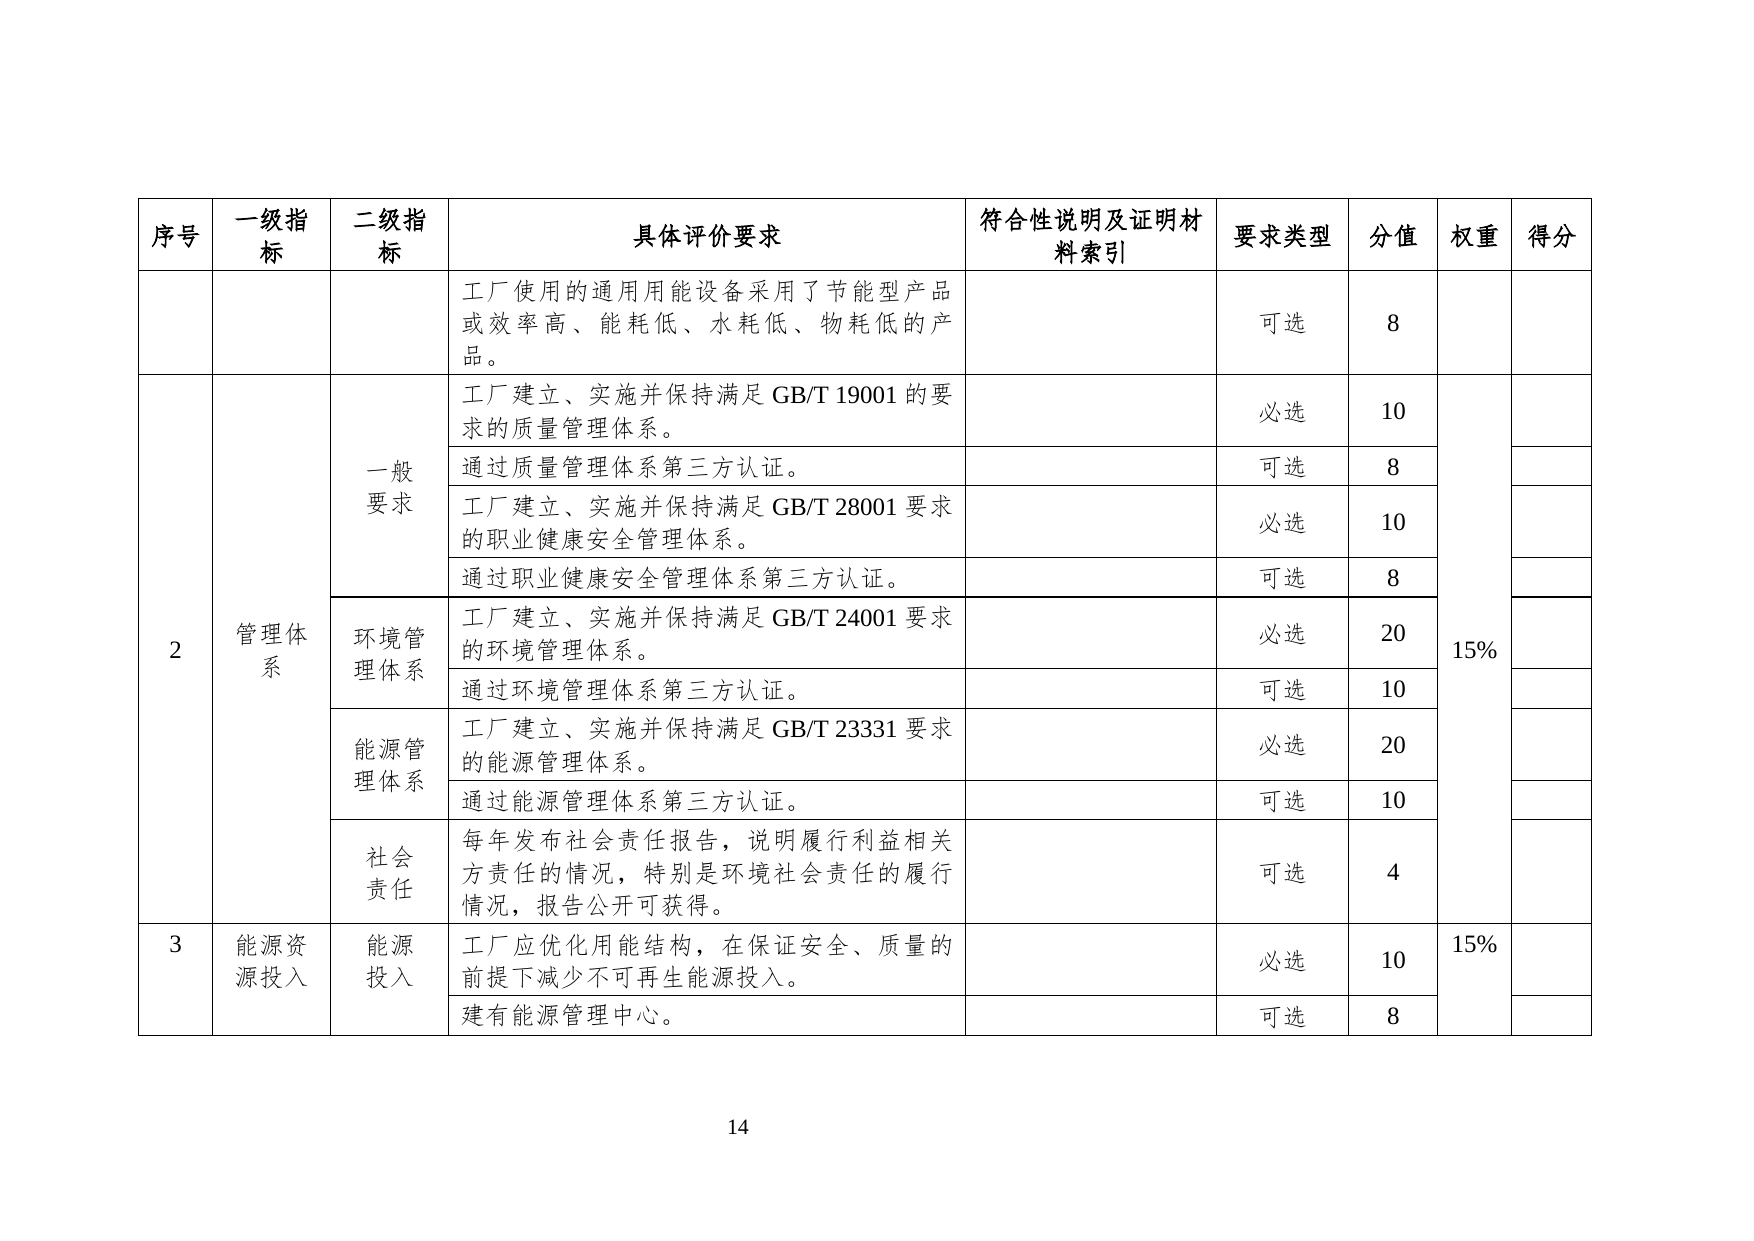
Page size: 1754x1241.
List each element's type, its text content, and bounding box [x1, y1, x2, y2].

table_cell 环境管理体系 [331, 598, 448, 708]
table_cell 10 [1349, 924, 1437, 995]
table_cell [1512, 598, 1591, 668]
table_header 权重 [1438, 199, 1511, 269]
table_cell [1512, 447, 1591, 485]
table_cell 工厂建立、实施并保持满足GB/T 23331要求的能源管理体系。 [449, 709, 965, 779]
table_header 分值 [1349, 199, 1437, 269]
table_cell [1512, 709, 1591, 779]
table_cell [966, 558, 1216, 596]
table_cell 10 [1349, 486, 1437, 557]
table_cell [966, 486, 1216, 557]
table_cell 必选 [1217, 709, 1348, 779]
table_cell 必选 [1217, 486, 1348, 557]
table_cell [1512, 271, 1591, 374]
table_cell [966, 375, 1216, 446]
table_cell [1512, 558, 1591, 596]
table_cell 工厂使用的通用用能设备采用了节能型产品或效率高、能耗低、水耗低、物耗低的产品。 [449, 271, 965, 374]
table_cell 工厂应优化用能结构，在保证安全、质量的前提下减少不可再生能源投入。 [449, 924, 965, 995]
table_header 一级指标 [213, 199, 330, 269]
table_cell 可选 [1217, 271, 1348, 374]
table_header 符合性说明及证明材料索引 [966, 199, 1216, 269]
table_cell 社会 责任 [331, 820, 448, 923]
table_cell 必选 [1217, 924, 1348, 995]
table_cell [1512, 996, 1591, 1034]
table_cell [966, 924, 1216, 995]
table_cell 可选 [1217, 669, 1348, 708]
table_cell 8 [1349, 996, 1437, 1034]
table_header 二级指标 [331, 199, 448, 269]
table_cell 一般 要求 [331, 375, 448, 596]
table_cell 通过质量管理体系第三方认证。 [449, 447, 965, 485]
table_header 得分 [1512, 199, 1591, 269]
table_cell [1512, 669, 1591, 708]
table_cell [1512, 486, 1591, 557]
table_cell 能源管理体系 [331, 709, 448, 819]
table_header 具体评价要求 [449, 199, 965, 269]
table_cell [966, 669, 1216, 708]
table_cell 15% [1438, 924, 1511, 1034]
table_cell 能源 投入 [331, 924, 448, 1034]
table_cell 4 [1349, 820, 1437, 923]
table_cell 工厂建立、实施并保持满足GB/T 24001要求的环境管理体系。 [449, 598, 965, 668]
table_cell 10 [1349, 375, 1437, 446]
table_cell 通过能源管理体系第三方认证。 [449, 781, 965, 819]
table_cell 2 [139, 375, 212, 923]
table_cell [966, 598, 1216, 668]
table_cell [966, 271, 1216, 374]
table_cell [966, 447, 1216, 485]
table_cell 工厂建立、实施并保持满足GB/T 28001要求的职业健康安全管理体系。 [449, 486, 965, 557]
table_cell [1512, 375, 1591, 446]
table_cell 10 [1349, 669, 1437, 708]
table_cell 可选 [1217, 447, 1348, 485]
table_header 序号 [139, 199, 212, 269]
table_cell [966, 996, 1216, 1034]
table_cell 能源资源投入 [213, 924, 330, 1034]
table_header 要求类型 [1217, 199, 1348, 269]
table_cell 工厂建立、实施并保持满足GB/T 19001的要求的质量管理体系。 [449, 375, 965, 446]
table_cell 15% [1438, 375, 1511, 923]
table_cell 可选 [1217, 820, 1348, 923]
table_cell [1512, 781, 1591, 819]
table_cell 通过职业健康安全管理体系第三方认证。 [449, 558, 965, 596]
table_cell [966, 781, 1216, 819]
table_cell 8 [1349, 558, 1437, 596]
table_cell 8 [1349, 271, 1437, 374]
table_cell [966, 709, 1216, 779]
table_cell [1512, 820, 1591, 923]
table_cell 20 [1349, 598, 1437, 668]
table_cell 建有能源管理中心。 [449, 996, 965, 1034]
table_cell [966, 820, 1216, 923]
table_cell 每年发布社会责任报告，说明履行利益相关方责任的情况，特别是环境社会责任的履行情况，报告公开可获得。 [449, 820, 965, 923]
table_cell 10 [1349, 781, 1437, 819]
table_cell 20 [1349, 709, 1437, 779]
table_cell 通过环境管理体系第三方认证。 [449, 669, 965, 708]
table_cell 必选 [1217, 375, 1348, 446]
table_cell [1512, 924, 1591, 995]
table_cell 管理体系 [213, 375, 330, 923]
table_cell 可选 [1217, 558, 1348, 596]
table_cell 可选 [1217, 781, 1348, 819]
table_cell 可选 [1217, 996, 1348, 1034]
table_cell 3 [139, 924, 212, 1034]
table_cell 必选 [1217, 598, 1348, 668]
table_cell 8 [1349, 447, 1437, 485]
